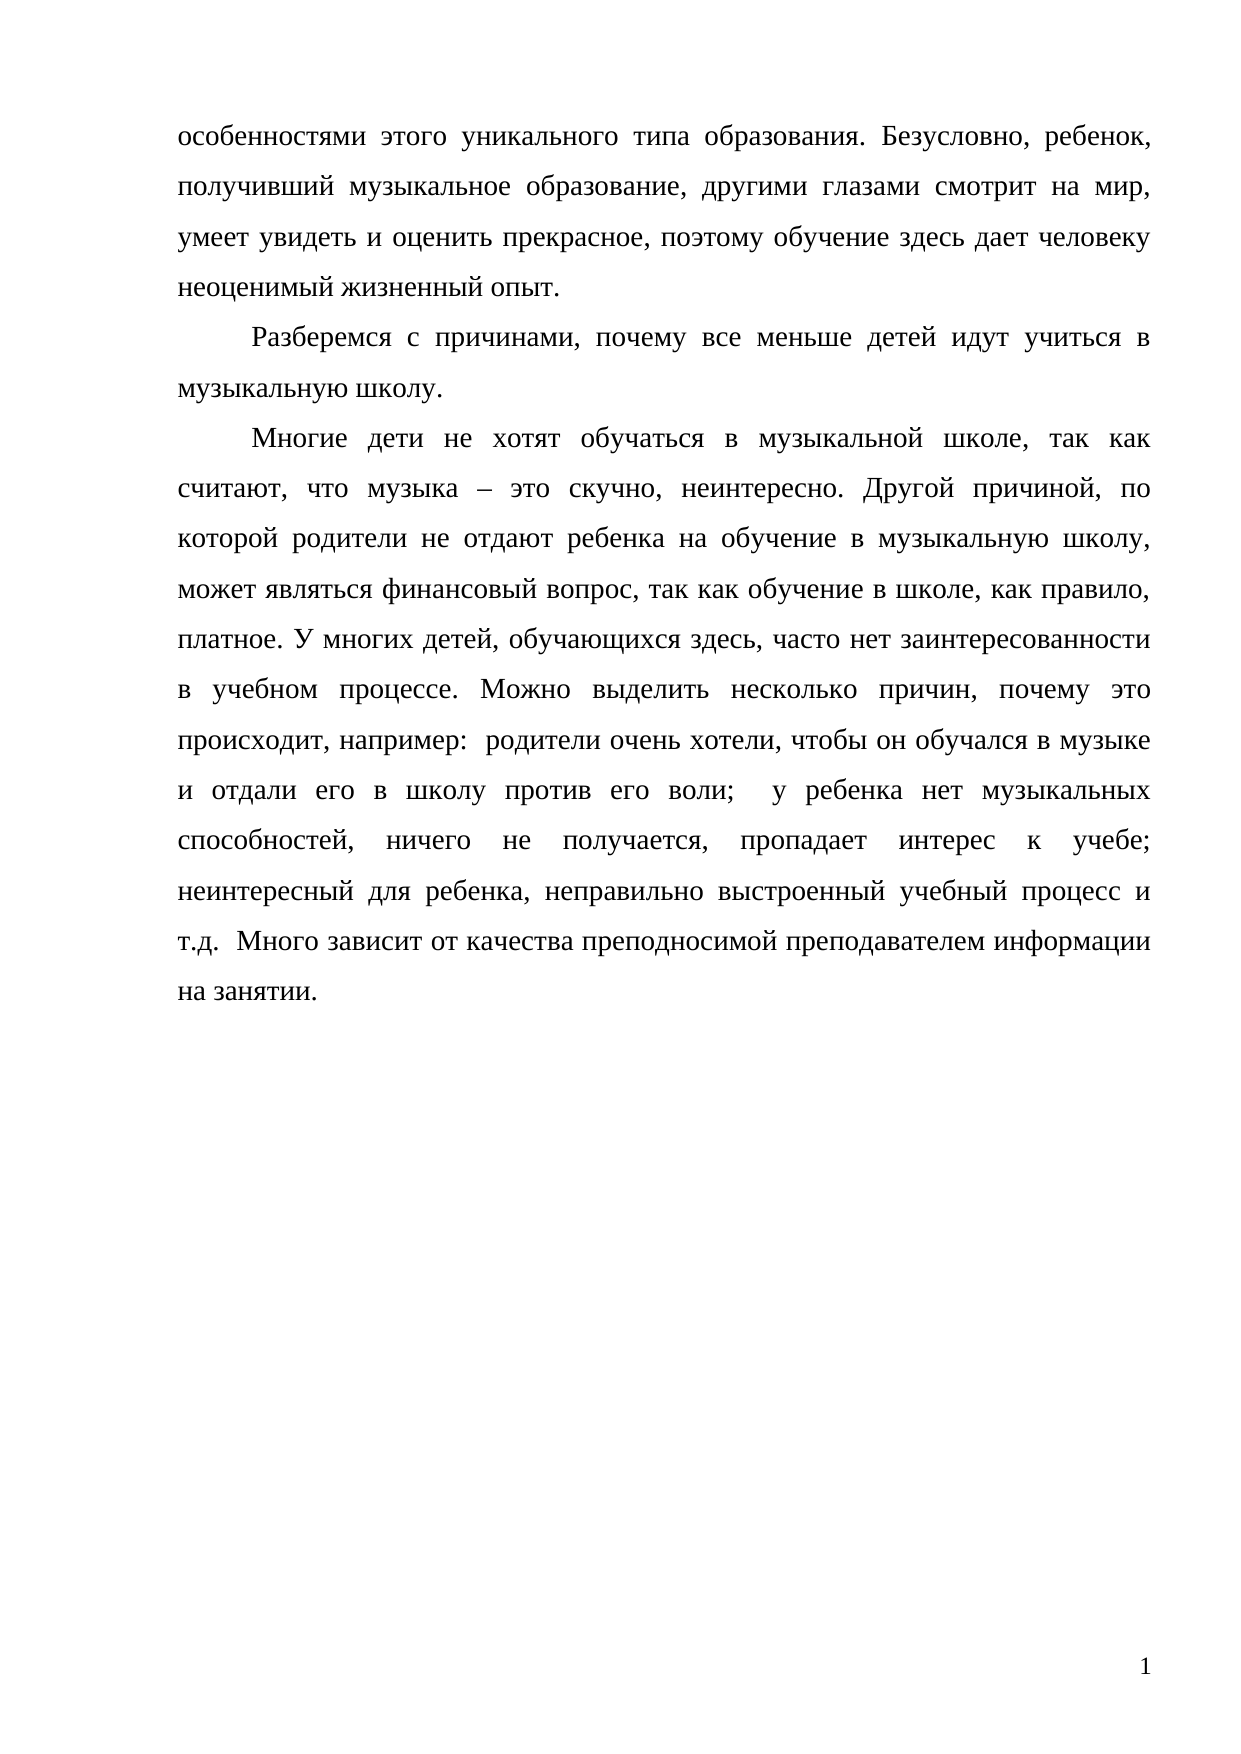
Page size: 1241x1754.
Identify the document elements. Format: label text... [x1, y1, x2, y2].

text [177, 118, 1152, 303]
text Многие дети не хотят обучаться в музыкальной школе, так как считают, что музыка – это скучно, неинтересно. Другой причиной, по которой родители не отдают ребенка на обучение в музыкальную школу, может являться финансовый вопрос, так как обучение в школе, как правило, платное. У многих детей, обучающихся здесь, часто нет заинтересованности в учебном процессе. Можно выделить несколько причин, почему это происходит, например: родители очень хотели, чтобы он обучался в музыке и отдали его в школу против его воли; у ребенка нет музыкальных способностей, ничего не получается, пропадает интерес к учебе; неинтересный для ребенка, неправильно выстроенный учебный процесс и т.д. Много зависит от качества преподносимой преподавателем информации на занятии. [177, 420, 1152, 1007]
text Разберемся с причинами, почему все меньше детей идут учиться в музыкальную школу. [177, 319, 1152, 403]
